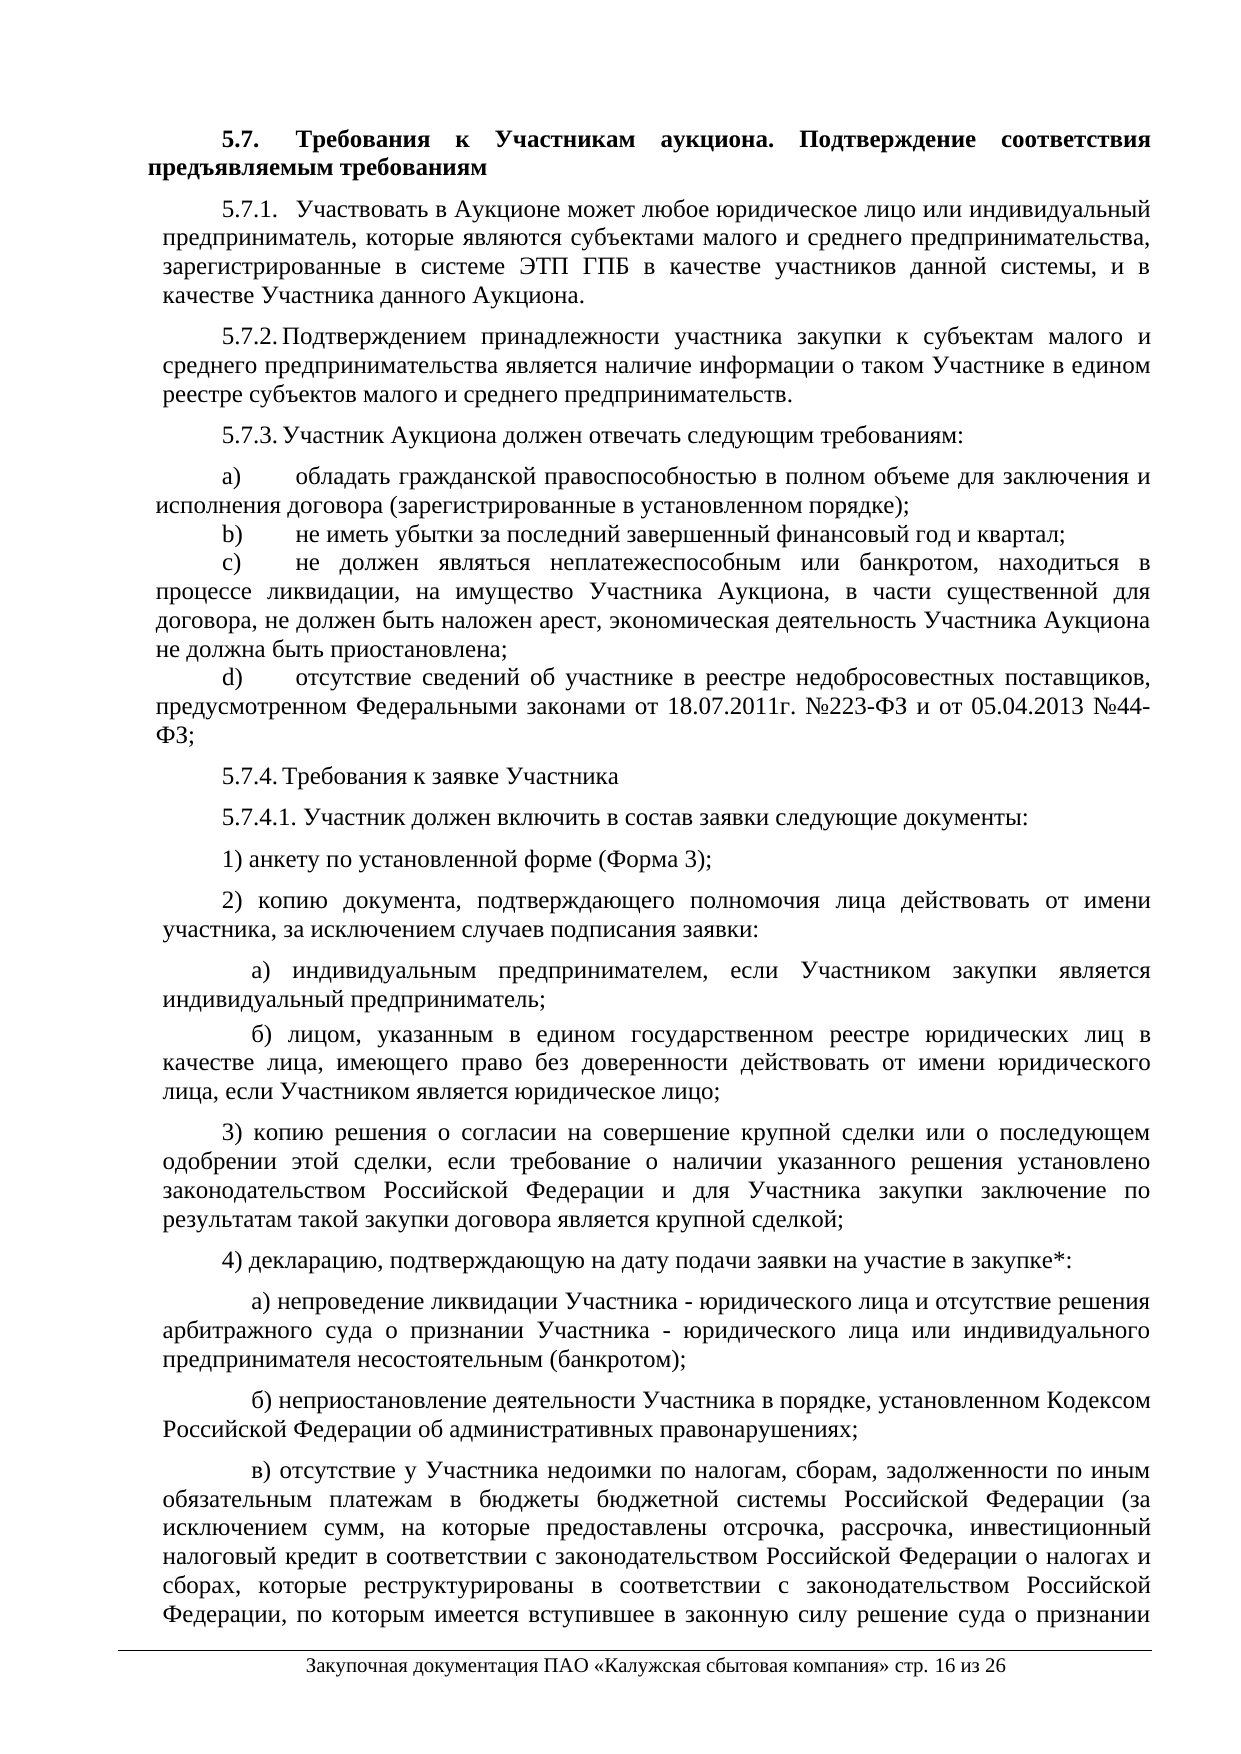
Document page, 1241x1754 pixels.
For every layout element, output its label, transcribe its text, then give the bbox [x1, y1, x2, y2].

text 5.7.4.1. Участник должен включить в состав заявки следующие документы: [162, 802, 1152, 831]
list a) обладать гражданской правоспособностью в полном объеме для заключения и исполнения договора (зарегистрированные в установленном порядке); [155, 461, 1152, 519]
list d) отсутствие сведений об участнике в реестре недобросовестных поставщиков, предусмотренном Федеральными законами от 18.07.2011г. №223-ФЗ и от 05.04.2013 №44-ФЗ; [156, 662, 1152, 749]
list Участвовать в Аукционе может любое юридическое лицо или индивидуальный предприниматель, которые являются субъектами малого и среднего предпринимательства, зарегистрированные в системе ЭТП ГПБ в качестве участников данной системы, и в качестве Участника данного Аукциона. [162, 194, 1152, 309]
list c) не должен являться неплатежеспособным или банкротом, находиться в процессе ликвидации, на имущество Участника Аукциона, в части существенной для договора, не должен быть наложен арест, экономическая деятельность Участника Аукциона не должна быть приостановлена; [156, 547, 1152, 662]
text 1) анкету по установленной форме (Форма 3); [162, 844, 1152, 872]
text 2) копию документа, подтверждающего полномочия лица действовать от имени участника, за исключением случаев подписания заявки: [162, 885, 1152, 942]
list b) не иметь убытки за последний завершенный финансовый год и квартал; [156, 519, 1152, 547]
list Подтверждением принадлежности участника закупки к субъектам малого и среднего предпринимательства является наличие информации о таком Участнике в едином реестре субъектов малого и среднего предпринимательств. [162, 321, 1152, 407]
list Участник Аукциона должен отвечать следующим требованиям: [162, 420, 1152, 449]
text б) лицом, указанным в едином государственном реестре юридических лиц в качестве лица, имеющего право без доверенности действовать от имени юридического лица, если Участником является юридическое лицо; [162, 1019, 1152, 1105]
text а) непроведение ликвидации Участника - юридического лица и отсутствие решения арбитражного суда о признании Участника - юридического лица или индивидуального предпринимателя несостоятельным (банкротом); [162, 1286, 1152, 1372]
text 3) копию решения о согласии на совершение крупной сделки или о последующем одобрении этой сделки, если требование о наличии указанного решения установлено законодательством Российской Федерации и для Участника закупки заключение по результатам такой закупки договора является крупной сделкой; [162, 1117, 1152, 1232]
text б) неприостановление деятельности Участника в порядке, установленном Кодексом Российской Федерации об административных правонарушениях; [162, 1385, 1152, 1442]
list Требования к Участникам аукциона. Подтверждение соответствия предъявляемым требованиям [148, 124, 1152, 181]
list Требования к заявке Участника [162, 761, 1152, 790]
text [162, 1455, 1152, 1627]
text а) индивидуальным предпринимателем, если Участником закупки является индивидуальный предприниматель; [162, 955, 1152, 1012]
text 4) декларацию, подтверждающую на дату подачи заявки на участие в закупке*: [162, 1245, 1152, 1274]
